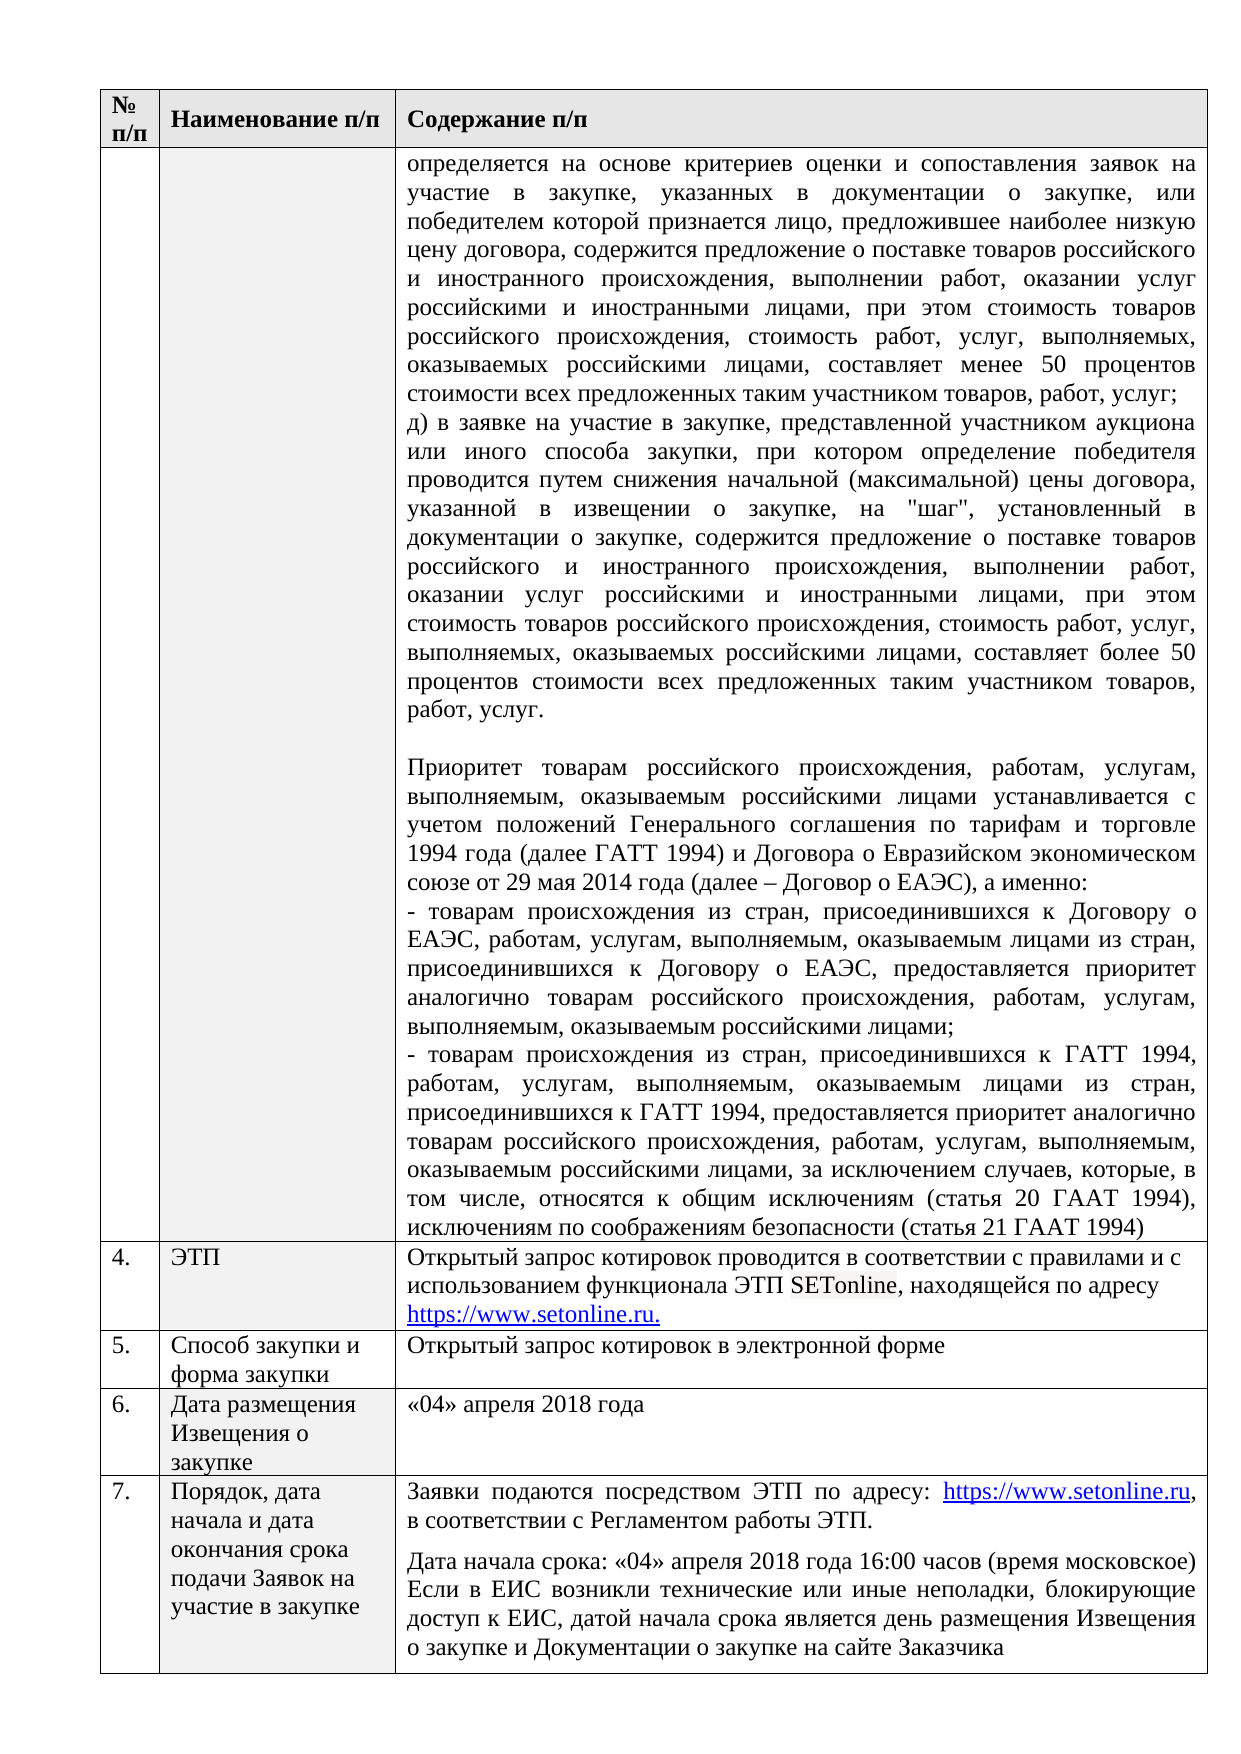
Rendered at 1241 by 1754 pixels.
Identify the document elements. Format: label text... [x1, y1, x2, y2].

table_header Содержание п/п [396, 90, 1207, 147]
table_cell Способ закупки и форма закупки [160, 1331, 395, 1388]
table_cell [101, 1476, 159, 1673]
table_header Наименование п/п [160, 90, 395, 147]
table_cell Открытый запрос котировок проводится в соответствии с правилами и с использованием функционала ЭТП SETonline, находящейся по адресу https://www.setonline.ru. [396, 1242, 1207, 1329]
table_cell Открытый запрос котировок в электронной форме [396, 1331, 1207, 1388]
table_cell ЭТП [160, 1242, 395, 1329]
table_cell [101, 148, 159, 1241]
table_cell [101, 1389, 159, 1475]
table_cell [396, 1476, 1207, 1673]
table_cell [101, 1242, 159, 1329]
table_cell [101, 1331, 159, 1388]
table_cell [160, 1476, 395, 1673]
table_cell «04» апреля 2018 года [396, 1389, 1207, 1475]
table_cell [160, 148, 395, 1241]
table_cell Дата размещения Извещения о закупке [160, 1389, 395, 1475]
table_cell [396, 148, 1207, 1241]
table_header № п/п [101, 90, 159, 147]
